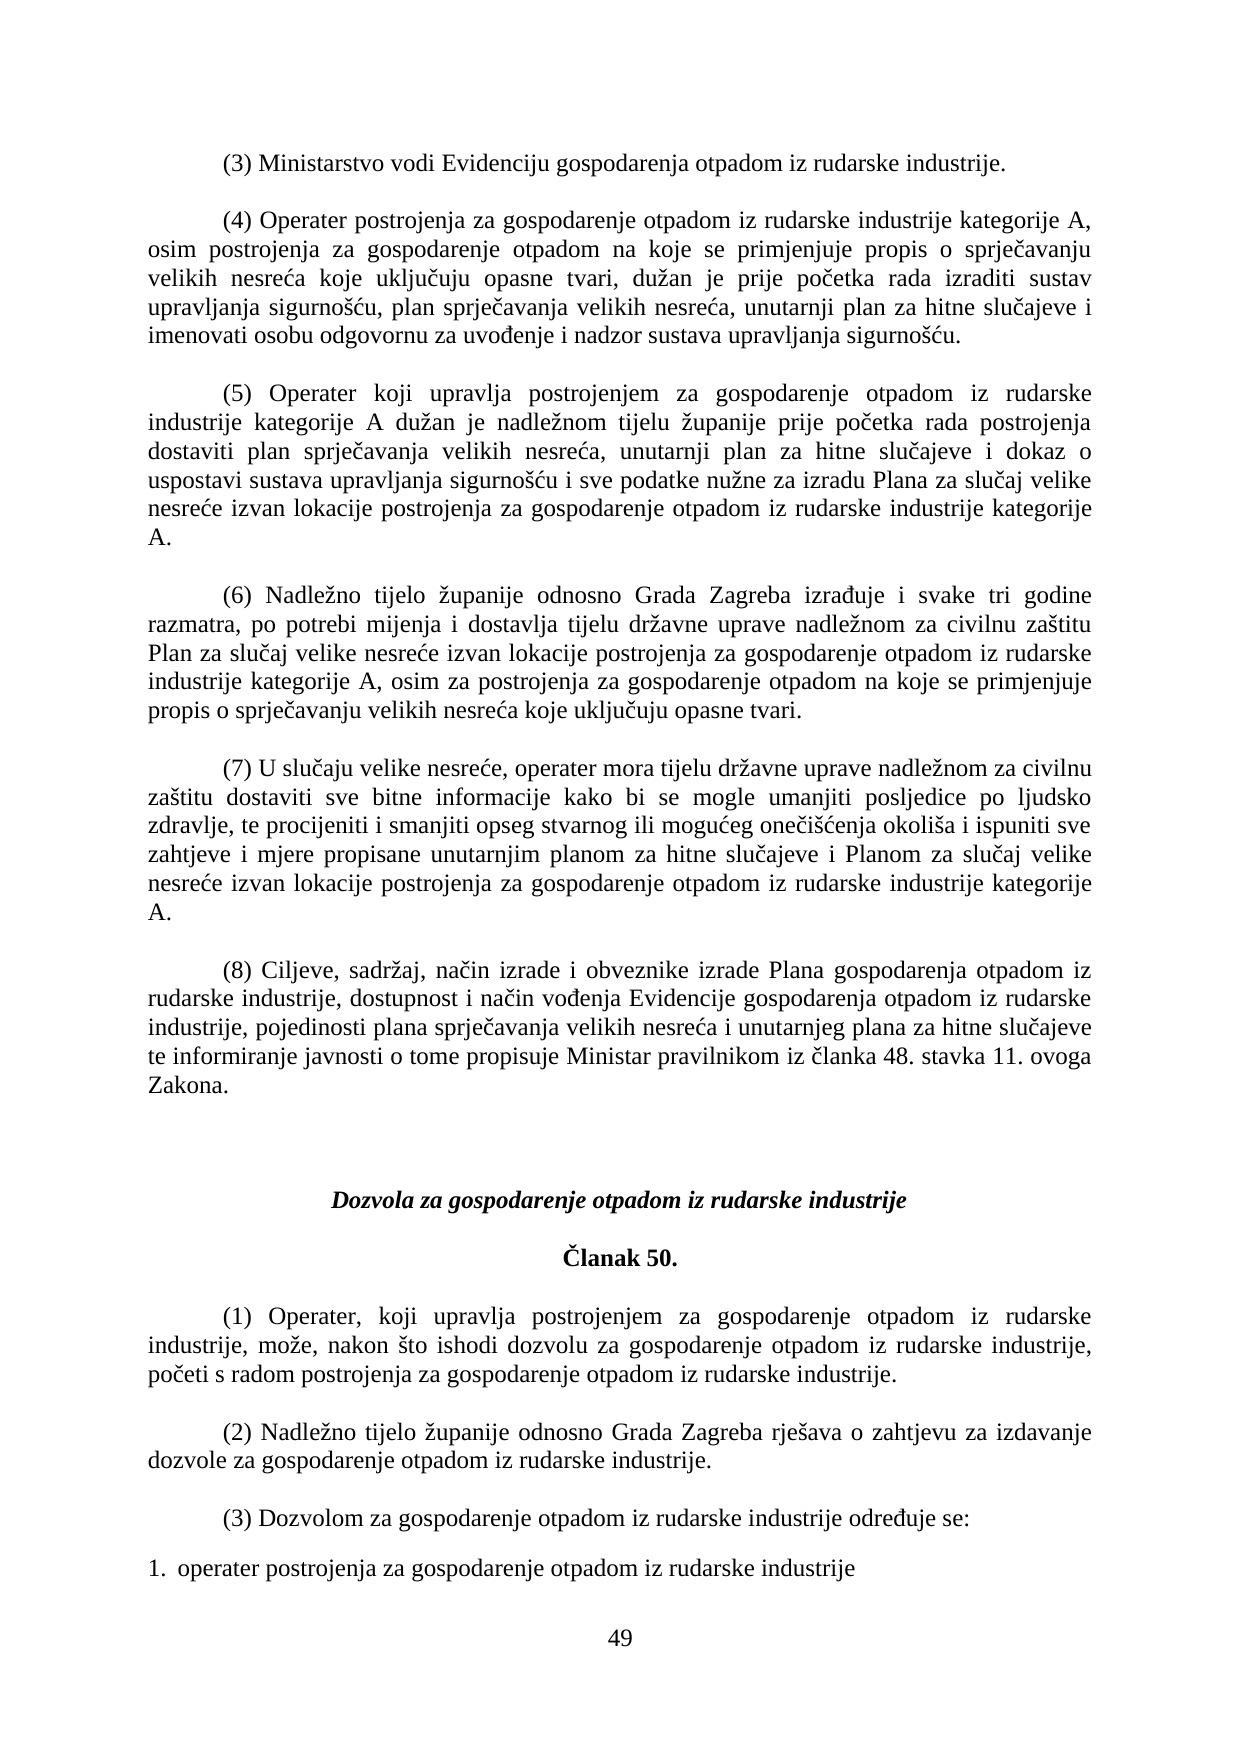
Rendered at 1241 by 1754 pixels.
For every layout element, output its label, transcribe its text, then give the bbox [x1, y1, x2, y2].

text (7) U slučaju velike nesreće, operater mora tijelu državne uprave nadležnom za civilnu zaštitu dostaviti sve bitne informacije kako bi se mogle umanjiti posljedice po ljudsko zdravlje, te procijeniti i smanjiti opseg stvarnog ili mogućeg onečišćenja okoliša i ispuniti sve zahtjeve i mjere propisane unutarnjim planom za hitne slučajeve i Planom za slučaj velike nesreće izvan lokacije postrojenja za gospodarenje otpadom iz rudarske industrije kategorije A. [148, 753, 1093, 926]
text Dozvola za gospodarenje otpadom iz rudarske industrije [148, 1186, 1093, 1214]
list operater postrojenja za gospodarenje otpadom iz rudarske industrije [148, 1553, 1093, 1582]
text (1) Operater, koji upravlja postrojenjem za gospodarenje otpadom iz rudarske industrije, može, nakon što ishodi dozvolu za gospodarenje otpadom iz rudarske industrije, početi s radom postrojenja za gospodarenje otpadom iz rudarske industrije. [148, 1301, 1093, 1388]
text (8) Ciljeve, sadržaj, način izrade i obveznike izrade Plana gospodarenja otpadom iz rudarske industrije, dostupnost i način vođenja Evidencije gospodarenja otpadom iz rudarske industrije, pojedinosti plana sprječavanja velikih nesreća i unutarnjeg plana za hitne slučajeve te informiranje javnosti o tome propisuje Ministar pravilnikom iz članka 48. stavka 11. ovoga Zakona. [148, 955, 1093, 1098]
text (3) Dozvolom za gospodarenje otpadom iz rudarske industrije određuje se: [148, 1503, 1093, 1532]
text (6) Nadležno tijelo županije odnosno Grada Zagreba izrađuje i svake tri godine razmatra, po potrebi mijenja i dostavlja tijelu državne uprave nadležnom za civilnu zaštitu Plan za slučaj velike nesreće izvan lokacije postrojenja za gospodarenje otpadom iz rudarske industrije kategorije A, osim za postrojenja za gospodarenje otpadom na koje se primjenjuje propis o sprječavanju velikih nesreća koje uključuju opasne tvari. [148, 580, 1093, 724]
text (5) Operater koji upravlja postrojenjem za gospodarenje otpadom iz rudarske industrije kategorije A dužan je nadležnom tijelu županije prije početka rada postrojenja dostaviti plan sprječavanja velikih nesreća, unutarnji plan za hitne slučajeve i dokaz o uspostavi sustava upravljanja sigurnošću i sve podatke nužne za izradu Plana za slučaj velike nesreće izvan lokacije postrojenja za gospodarenje otpadom iz rudarske industrije kategorije A. [148, 378, 1093, 551]
text (3) Ministarstvo vodi Evidenciju gospodarenja otpadom iz rudarske industrije. [148, 148, 1093, 176]
text (4) Operater postrojenja za gospodarenje otpadom iz rudarske industrije kategorije A, osim postrojenja za gospodarenje otpadom na koje se primjenjuje propis o sprječavanju velikih nesreća koje uključuju opasne tvari, dužan je prije početka rada izraditi sustav upravljanja sigurnošću, plan sprječavanja velikih nesreća, unutarnji plan za hitne slučajeve i imenovati osobu odgovornu za uvođenje i nadzor sustava upravljanja sigurnošću. [148, 206, 1093, 349]
text Članak 50. [148, 1243, 1093, 1272]
text (2) Nadležno tijelo županije odnosno Grada Zagreba rješava o zahtjevu za izdavanje dozvole za gospodarenje otpadom iz rudarske industrije. [148, 1417, 1093, 1474]
